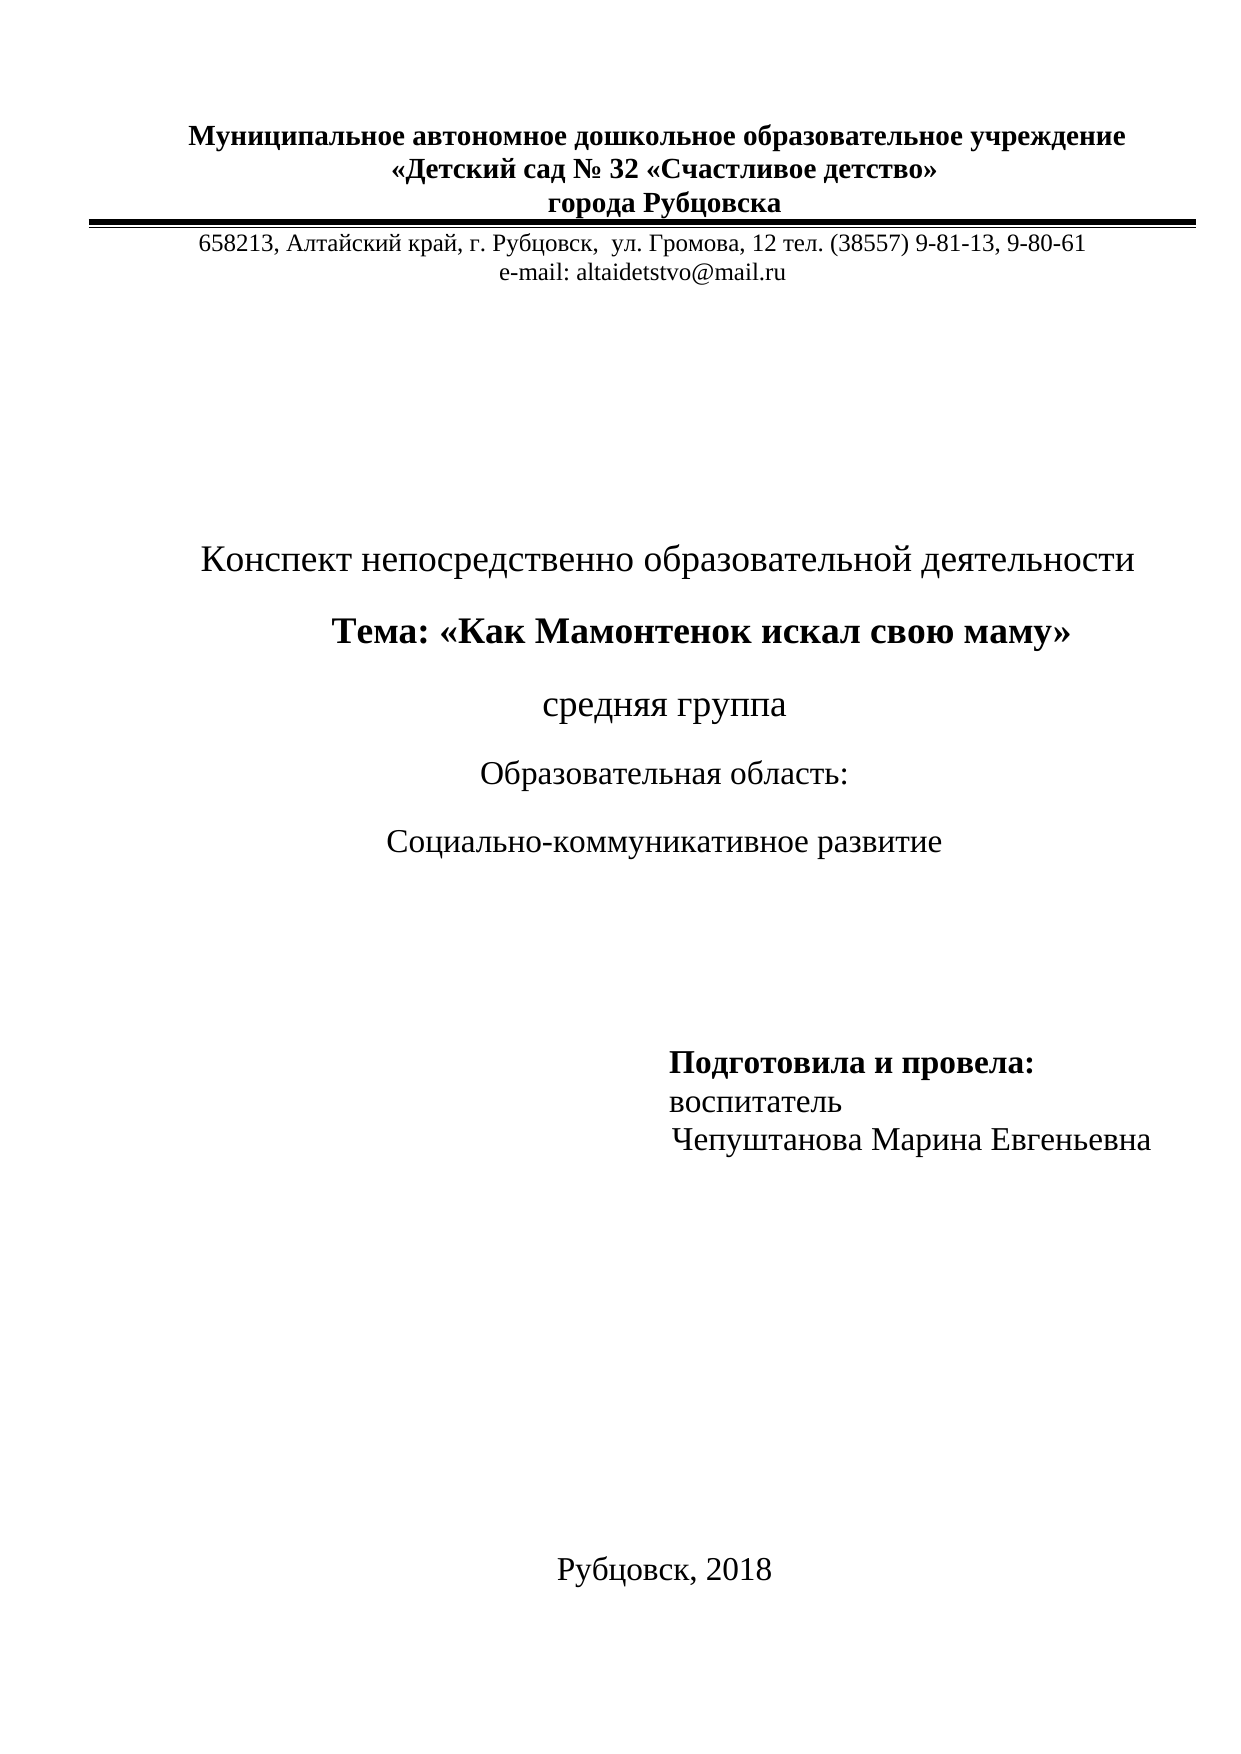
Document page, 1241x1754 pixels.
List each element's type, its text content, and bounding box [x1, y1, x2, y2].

text Подготовила и провела: [177, 1042, 1211, 1081]
text средняя группа [177, 681, 1152, 724]
table_header 658213, Алтайский край, г. Рубцовск, ул. Громова, 12 тел. (38557) 9-81-13, 9-80-61 e-mail: altaidetstvo@mail.ru [89, 228, 1196, 319]
text Конспект непосредственно образовательной деятельности [177, 536, 1152, 579]
text Рубцовск, 2018 [177, 1549, 1152, 1588]
text Социально-коммуникативное развитие [177, 821, 1152, 859]
text Тема: «Как Мамонтенок искал свою маму» [177, 609, 1152, 652]
text Муниципальное автономное дошкольное образовательное учреждение [162, 118, 1152, 152]
text Образовательная область: [177, 753, 1152, 792]
text «Детский сад № 32 «Счастливое детство» [177, 152, 1152, 185]
text Чепуштанова Марина Евгеньевна [177, 1119, 1152, 1157]
text города Рубцовска [177, 185, 1152, 219]
text воспитатель [177, 1081, 1211, 1119]
